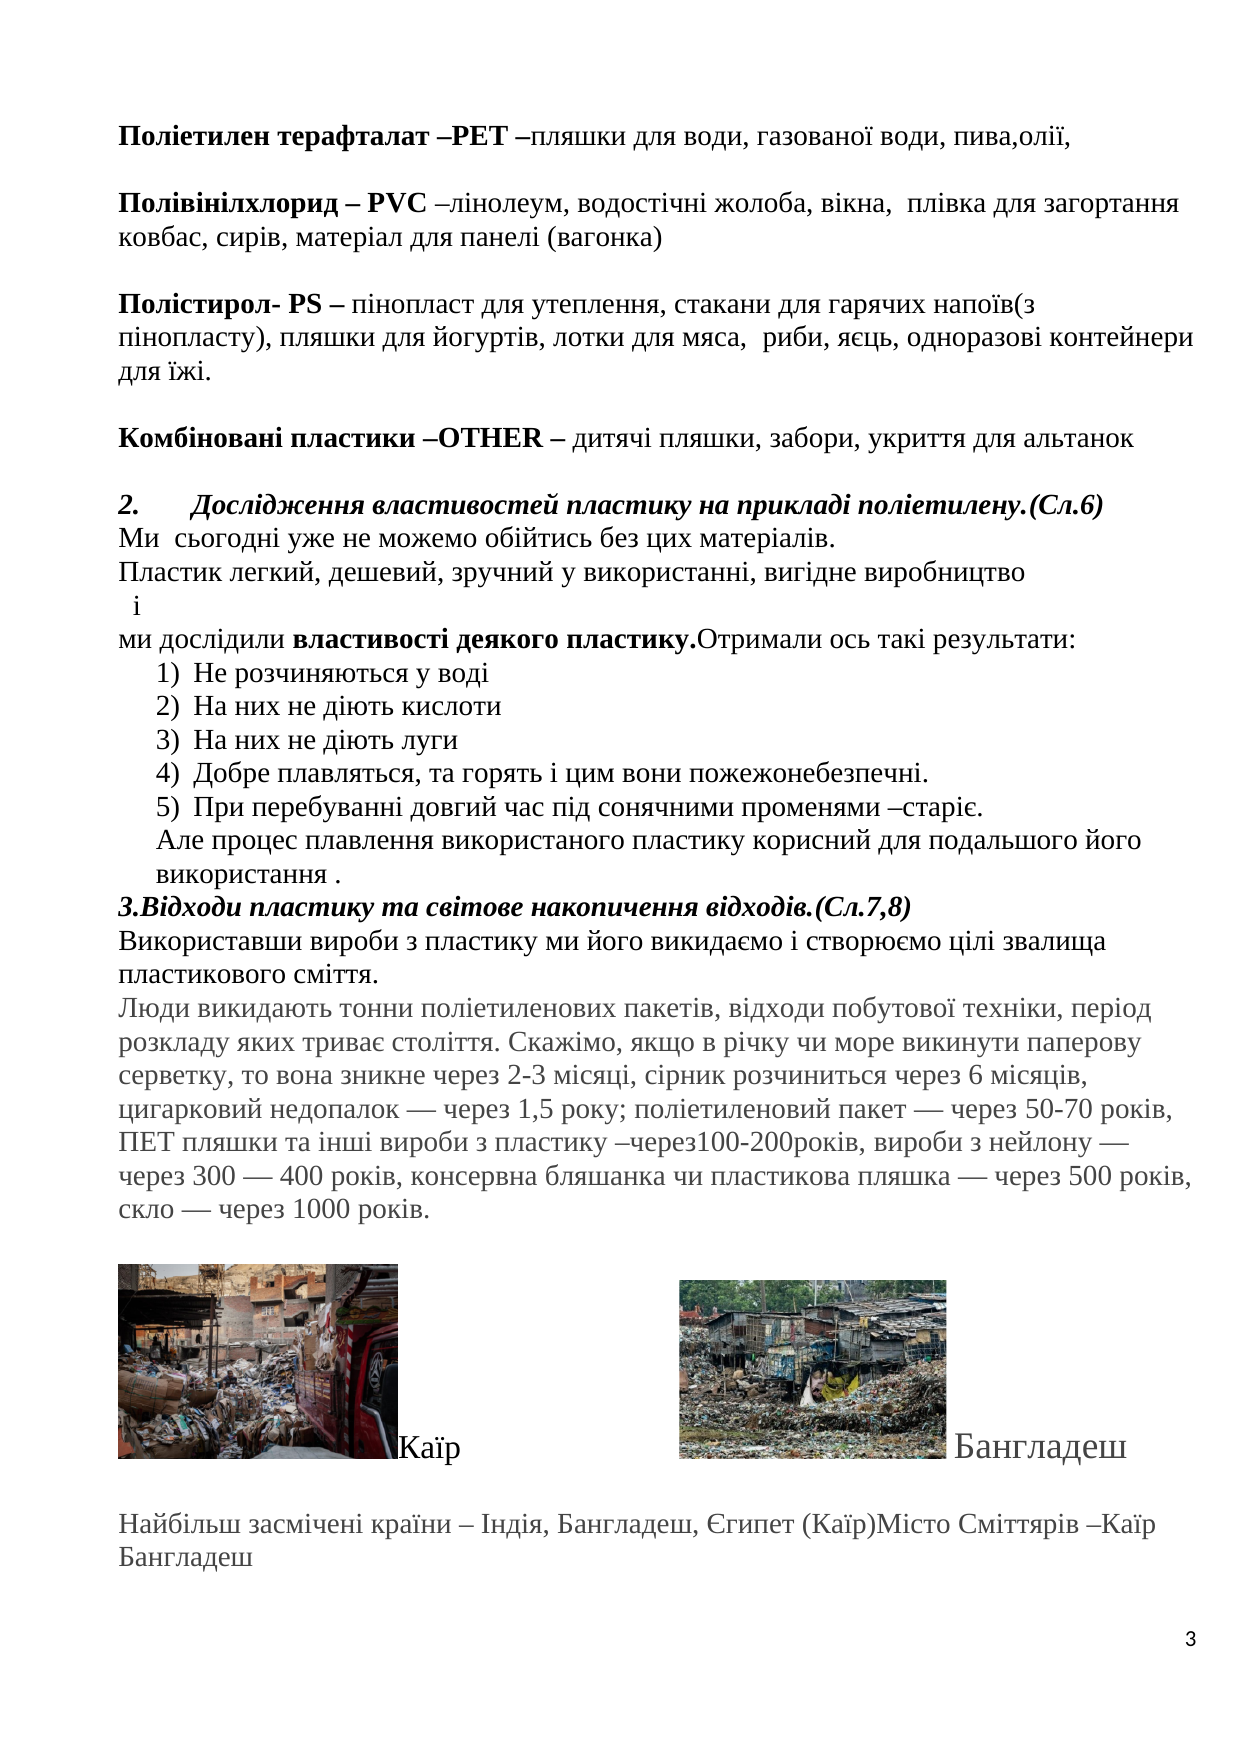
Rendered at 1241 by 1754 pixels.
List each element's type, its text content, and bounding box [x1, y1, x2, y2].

text Використавши вироби з пластику ми його викидаємо і створюємо цілі звалища пластикового сміття. [118, 923, 1196, 990]
text Поліетилен терафталат –РЕТ –пляшки для води, газованої води, пива,олії, [118, 118, 1196, 152]
list На них не діють луги [156, 722, 1196, 755]
list Добре плавляться, та горять і цим вони пожежонебезпечні. [156, 755, 1196, 789]
text Полістирол- PS – пінопласт для утеплення, стакани для гарячих напоїв(з пінопласту), пляшки для йогуртів, лотки для мяса, риби, яєць, одноразові контейнери для їжі. [118, 286, 1196, 386]
text Пластик легкий, дешевий, зручний у використанні, вигідне виробництво [118, 554, 1196, 588]
text ми дослідили властивості деякого пластику.Отримали ось такі результати: [118, 621, 1196, 655]
text Полівінілхлорид – РVC –лінолеум, водостічні жолоба, вікна, плівка для загортання ковбас, сирів, матеріал для панелі (вагонка) [118, 185, 1196, 252]
list На них не діють кислоти [156, 688, 1196, 722]
picture [118, 1264, 398, 1459]
text Але процес плавлення використаного пластику корисний для подальшого його використання . [156, 822, 1196, 889]
text Найбільш засмічені країни – Індія, Бангладеш, Єгипет (Каїр)Місто Сміттярів –Каїр Бангладеш [118, 1506, 1196, 1573]
text і [118, 588, 1196, 621]
text Ми сьогодні уже не можемо обійтись без цих матеріалів. [118, 521, 1196, 554]
text 3.Відходи пластику та світове накопичення відходів.(Cл.7,8) [118, 889, 1196, 923]
text 2. Дослідження властивостей пластику на прикладі поліетилену.(Сл.6) [118, 487, 1196, 521]
picture [679, 1280, 947, 1459]
list Не розчиняються у воді [156, 655, 1196, 688]
text Комбіновані пластики –OTHER – дитячі пляшки, забори, укриття для альтанок [118, 420, 1196, 453]
text Люди викидають тонни поліетиленових пакетів, відходи побутової техніки, період розкладу яких триває століття. Скажімо, якщо в річку чи море викинути паперову серветку, то вона зникне через 2-3 місяці, сірник розчиниться через 6 місяців, цигарковий недопалок — через 1,5 року; поліетиленовий пакет — через 50-70 років, ПЕТ пляшки та інші вироби з пластику –через100-200років, вироби з нейлону — через 300 — 400 років, консервна бляшанка чи пластикова пляшка — через 500 років, скло — через 1000 років. [118, 990, 1196, 1225]
list При перебуванні довгий час під сонячними променями –старіє. [156, 789, 1196, 822]
